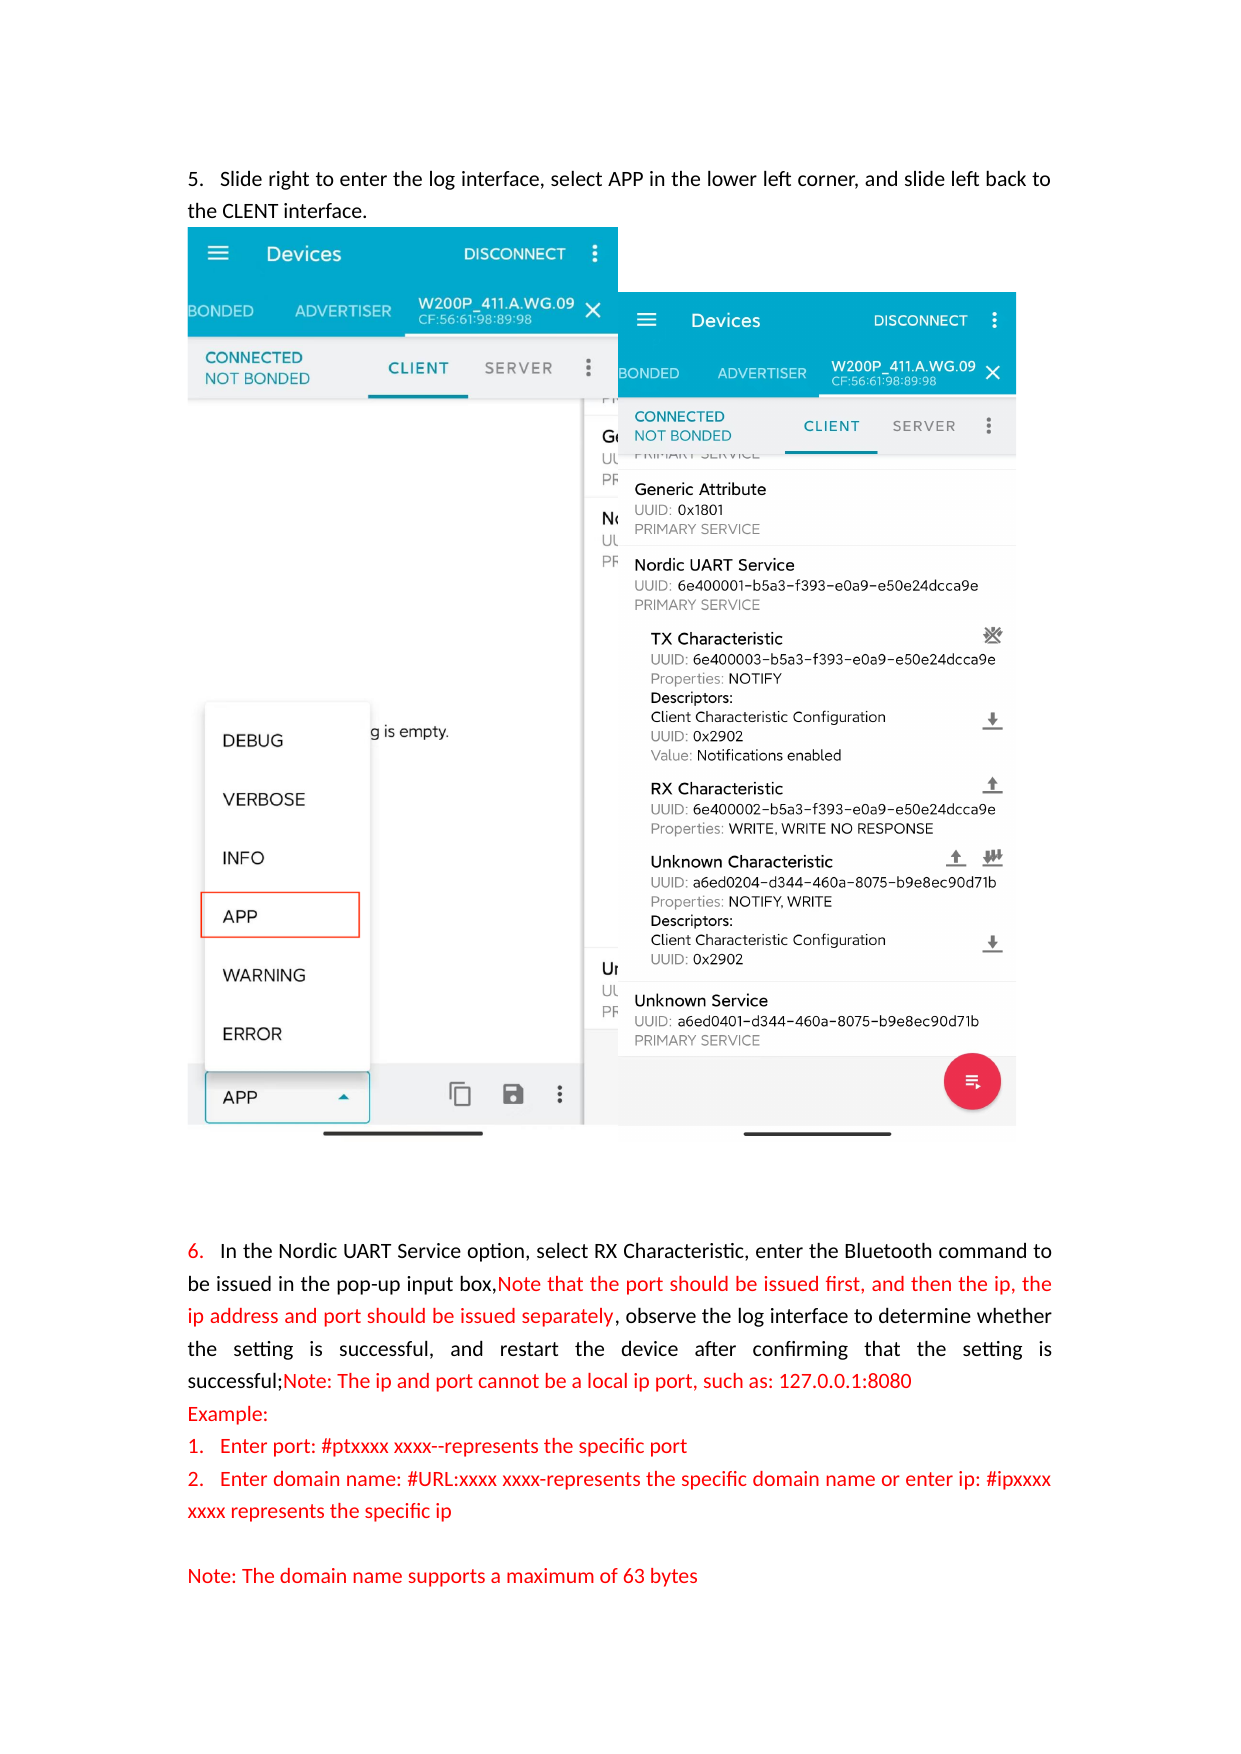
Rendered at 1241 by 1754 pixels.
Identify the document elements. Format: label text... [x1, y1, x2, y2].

list Example: [187, 1397, 1053, 1429]
list In the Nordic UART Service option, select RX Characteristic, enter the Bluetooth command to be issued in the pop-up input box, Note that the port should be issued first, and then the ip, the ip address and port should be issued separately, observe the log interface to determine whether the setting is successful, and restart the device after confirming that the setting is successful; Note: The ip and port cannot be a local ip port, such as: 127.0.0.1:8080 [187, 1234, 1053, 1397]
list Enter port: #ptxxxx xxxx--represents the specific port [187, 1429, 1053, 1462]
list Slide right to enter the log interface, select APP in the lower left corner, and slide left back to the CLENT interface. [187, 162, 1053, 227]
picture [187, 227, 1017, 1142]
list Note: The domain name supports a maximum of 63 bytes [187, 1559, 1053, 1592]
list Enter domain name: #URL:xxxx xxxx-represents the specific domain name or enter ip: #ipxxxx xxxx represents the specific ip [187, 1462, 1053, 1527]
